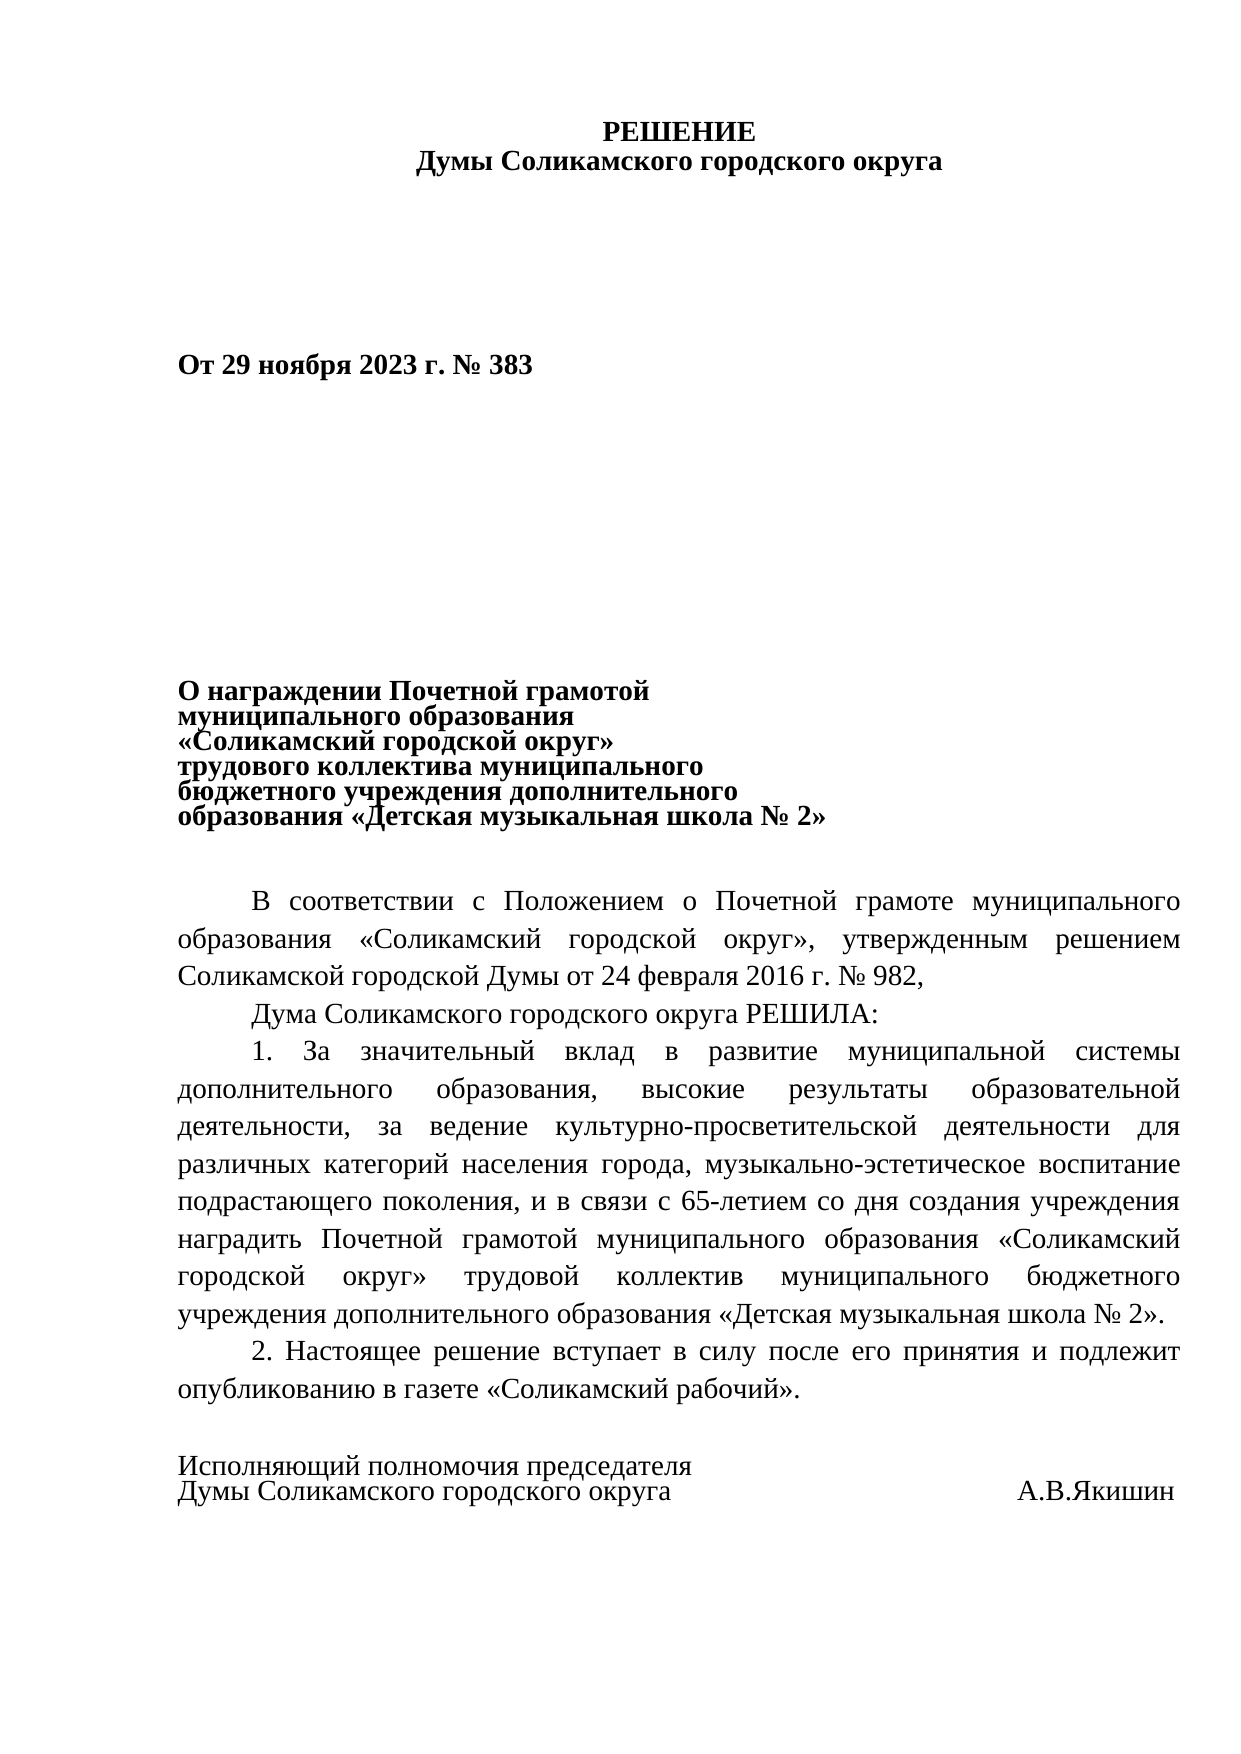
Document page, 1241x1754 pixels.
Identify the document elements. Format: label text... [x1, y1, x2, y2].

text бюджетного учреждения дополнительного [177, 781, 1181, 806]
text муниципального образования [177, 706, 1181, 731]
text 2. Настоящее решение вступает в силу после его принятия и подлежит опубликованию в газете «Соликамский рабочий». [177, 1331, 1181, 1406]
text трудового коллектива муниципального [177, 756, 1181, 781]
text О награждении Почетной грамотой [177, 681, 1181, 706]
text РЕШЕНИЕ [177, 118, 1181, 147]
text Думы Соликамского городского округа А.В.Якишин [194, 1481, 1181, 1506]
text «Соликамский городской округ» [177, 731, 1181, 756]
text 1. За значительный вклад в развитие муниципальной системы дополнительного образования, высокие результаты образовательной деятельности, за ведение культурно-просветительской деятельности для различных категорий населения города, музыкально-эстетическое воспитание подрастающего поколения, и в связи с 65-летием со дня создания учреждения наградить Почетной грамотой муниципального образования «Соликамский городской округ» трудовой коллектив муниципального бюджетного учреждения дополнительного образования «Детская музыкальная школа № 2». [177, 1031, 1181, 1331]
text образования «Детская музыкальная школа № 2» [177, 806, 372, 831]
text В соответствии с Положением о Почетной грамоте муниципального образования «Соликамский городской округ», утвержденным решением Соликамской городской Думы от 24 февраля . № 982, [177, 881, 1181, 993]
text образования «Детская музыкальная школа № 2» [382, 806, 1181, 831]
text Дума Соликамского городского округа РЕШИЛА: [177, 993, 1181, 1031]
text От 29 ноября . № 383 [177, 351, 1181, 381]
text Думы Соликамского городского округа [177, 147, 1181, 176]
text Исполняющий полномочия председателя [177, 1456, 1181, 1481]
